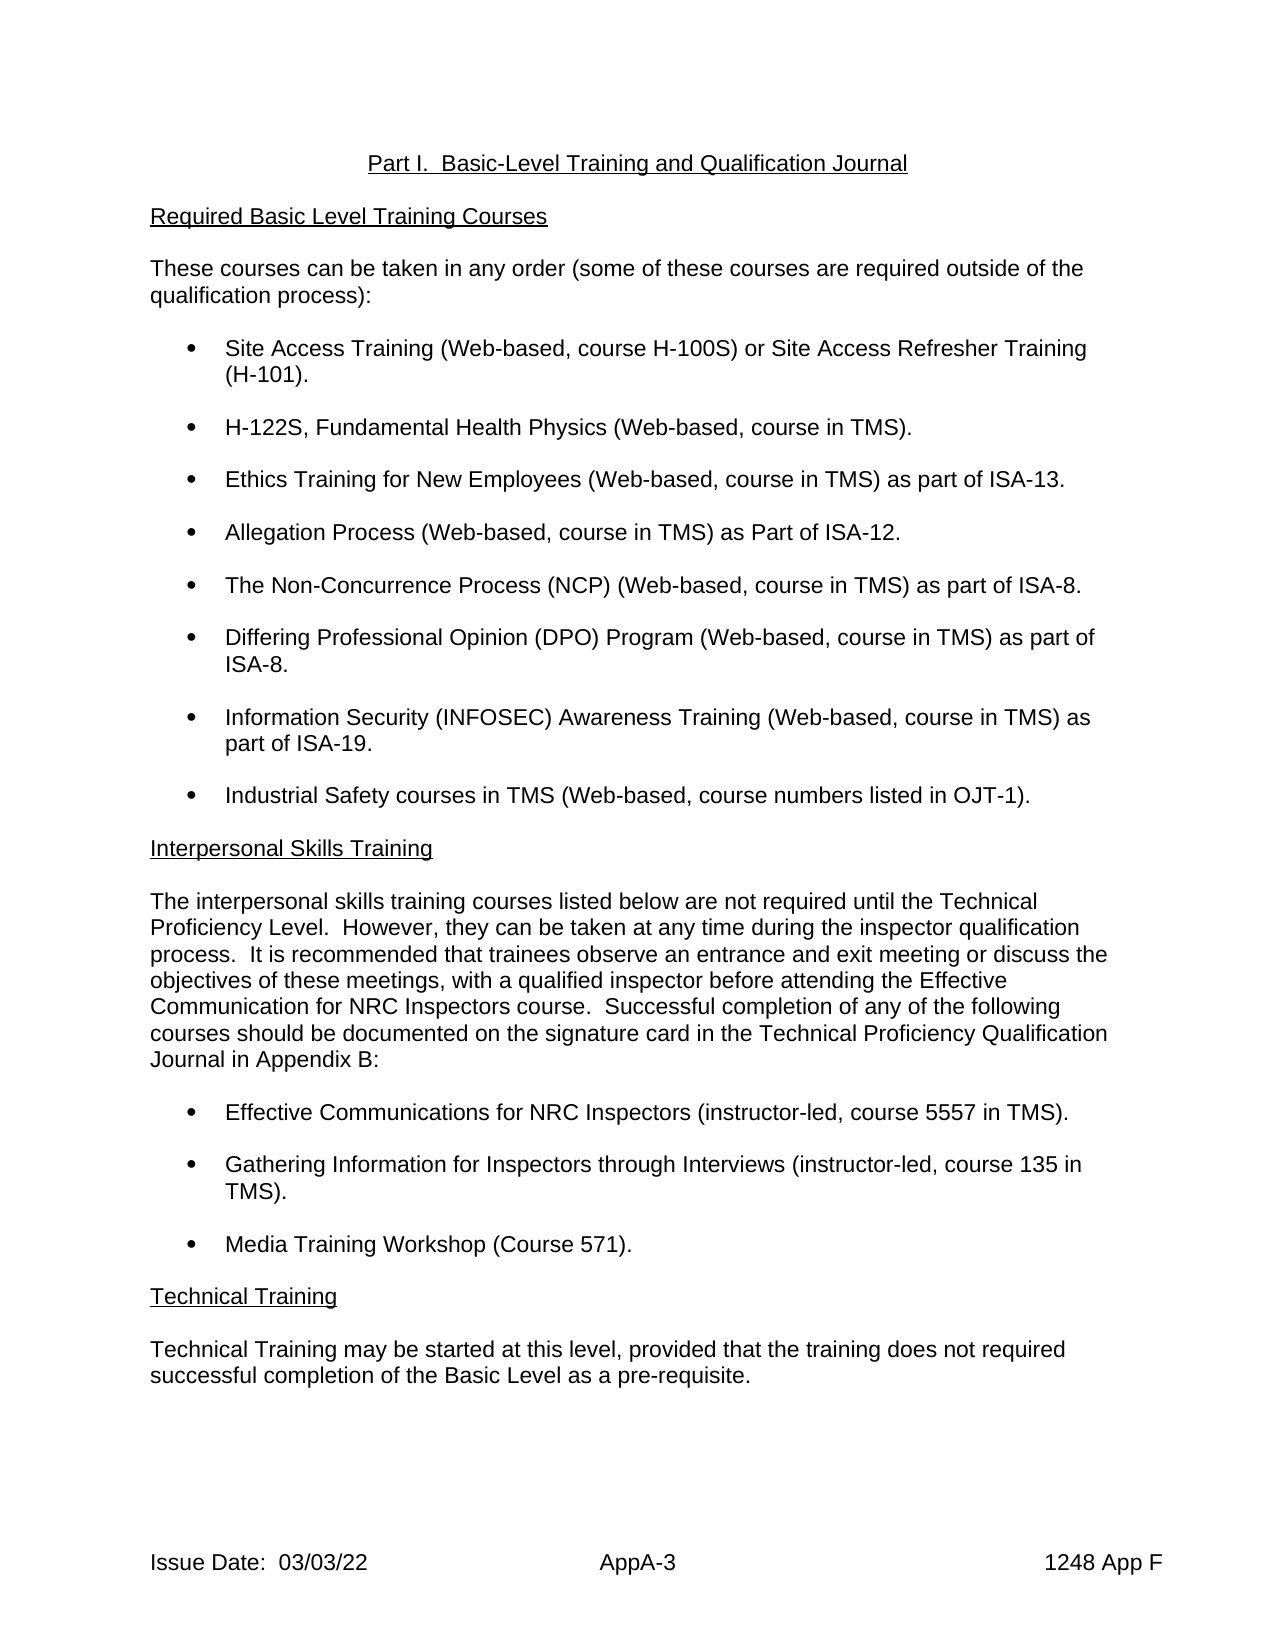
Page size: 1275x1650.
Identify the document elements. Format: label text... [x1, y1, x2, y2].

list Gathering Information for Inspectors through Interviews (instructor-led, course 135 in TMS). [187, 1151, 1125, 1204]
text These courses can be taken in any order (some of these courses are required outside of the qualification process): [150, 255, 1125, 308]
text Technical Training may be started at this level, provided that the training does not required successful completion of the Basic Level as a pre-requisite. [150, 1336, 1125, 1389]
subtitle Required Basic Level Training Courses [150, 203, 1125, 229]
list Allegation Process (Web-based, course in TMS) as Part of ISA-12. [187, 519, 1125, 545]
list Industrial Safety courses in TMS (Web-based, course numbers listed in OJT-1). [187, 782, 1125, 809]
list Site Access Training (Web-based, course H-100S) or Site Access Refresher Training (H-101). [187, 334, 1125, 387]
list Media Training Workshop (Course 571). [187, 1231, 1125, 1257]
subtitle Technical Training [150, 1283, 1125, 1309]
list Ethics Training for New Employees (Web-based, course in TMS) as part of ISA-13. [187, 466, 1125, 493]
list H-122S, Fundamental Health Physics (Web-based, course in TMS). [187, 413, 1125, 440]
list Information Security (INFOSEC) Awareness Training (Web-based, course in TMS) as part of ISA-19. [187, 703, 1125, 756]
list The Non-Concurrence Process (NCP) (Web-based, course in TMS) as part of ISA-8. [187, 572, 1125, 598]
list Differing Professional Opinion (DPO) Program (Web-based, course in TMS) as part of ISA-8. [187, 624, 1125, 677]
list Effective Communications for NRC Inspectors (instructor-led, course 5557 in TMS). [187, 1099, 1125, 1125]
subtitle Interpersonal Skills Training [150, 835, 1125, 862]
subtitle Part I. Basic-Level Training and Qualification Journal [150, 150, 1125, 176]
text The interpersonal skills training courses listed below are not required until the Technical Proficiency Level. However, they can be taken at any time during the inspector qualification process. It is recommended that trainees observe an entrance and exit meeting or discuss the objectives of these meetings, with a qualified inspector before attending the Effective Communication for NRC Inspectors course. Successful completion of any of the following courses should be documented on the signature card in the Technical Proficiency Qualification Journal in Appendix B: [150, 888, 1125, 1072]
